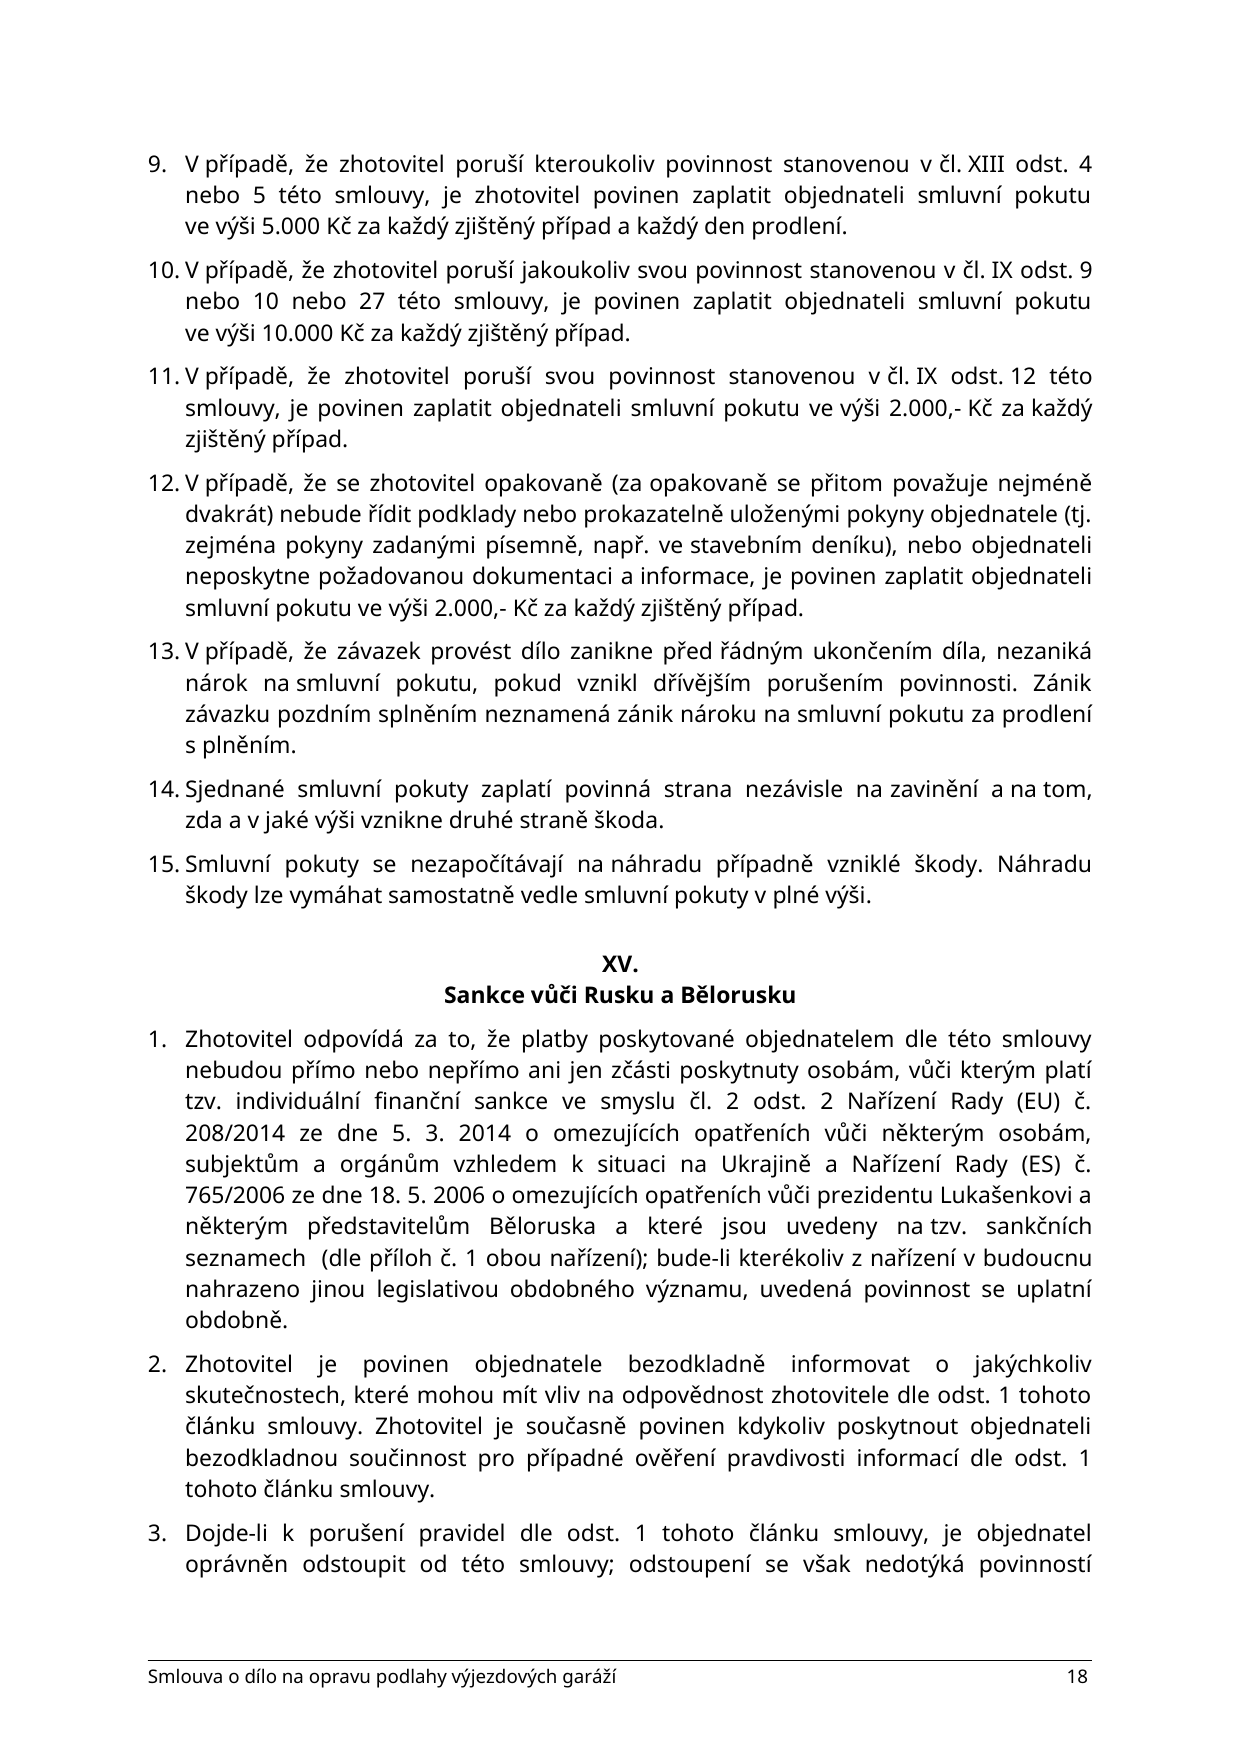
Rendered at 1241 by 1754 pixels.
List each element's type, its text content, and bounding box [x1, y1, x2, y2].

list V případě, že se zhotovitel opakovaně (za opakovaně se přitom považuje nejméně dvakrát) nebude řídit podklady nebo prokazatelně uloženými pokyny objednatele (tj. zejména pokyny zadanými písemně, např. ve stavebním deníku), nebo objednateli neposkytne požadovanou dokumentaci a informace, je povinen zaplatit objednateli smluvní pokutu ve výši 2.000,- Kč za každý zjištěný případ. [148, 466, 1092, 623]
text XV. Sankce vůči Rusku a Bělorusku [148, 948, 1092, 1010]
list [148, 1516, 1092, 1579]
list V případě, že zhotovitel poruší kteroukoliv povinnost stanovenou v čl. XIII odst. 4 nebo 5 této smlouvy, je zhotovitel povinen zaplatit objednateli smluvní pokutu ve výši 5.000 Kč za každý zjištěný případ a každý den prodlení. [148, 148, 1092, 241]
list V případě, že zhotovitel poruší svou povinnost stanovenou v čl. IX odst. 12 této smlouvy, je povinen zaplatit objednateli smluvní pokutu ve výši 2.000,- Kč za každý zjištěný případ. [148, 360, 1092, 454]
list Smluvní pokuty se nezapočítávají na náhradu případně vzniklé škody. Náhradu škody lze vymáhat samostatně vedle smluvní pokuty v plné výši. [148, 848, 1092, 910]
list Sjednané smluvní pokuty zaplatí povinná strana nezávisle na zavinění a na tom, zda a v jaké výši vznikne druhé straně škoda. [148, 773, 1092, 835]
list Zhotovitel odpovídá za to, že platby poskytované objednatelem dle této smlouvy nebudou přímo nebo nepřímo ani jen zčásti poskytnuty osobám, vůči kterým platí tzv. individuální finanční sankce ve smyslu čl. 2 odst. 2 Nařízení Rady (EU) č. 208/2014 ze dne 5. 3. 2014 o omezujících opatřeních vůči některým osobám, subjektům a orgánům vzhledem k situaci na Ukrajině a Nařízení Rady (ES) č. 765/2006 ze dne 18. 5. 2006 o omezujících opatřeních vůči prezidentu Lukašenkovi a některým představitelům Běloruska a které jsou uvedeny na tzv. sankčních seznamech (dle příloh č. 1 obou nařízení); bude-li kterékoliv z nařízení v budoucnu nahrazeno jinou legislativou obdobného významu, uvedená povinnost se uplatní obdobně. [148, 1023, 1092, 1335]
list Zhotovitel je povinen objednatele bezodkladně informovat o jakýchkoliv skutečnostech, které mohou mít vliv na odpovědnost zhotovitele dle odst. 1 tohoto článku smlouvy. Zhotovitel je současně povinen kdykoliv poskytnout objednateli bezodkladnou součinnost pro případné ověření pravdivosti informací dle odst. 1 tohoto článku smlouvy. [148, 1348, 1092, 1504]
list V případě, že zhotovitel poruší jakoukoliv svou povinnost stanovenou v čl. IX odst. 9 nebo 10 nebo 27 této smlouvy, je povinen zaplatit objednateli smluvní pokutu ve výši 10.000 Kč za každý zjištěný případ. [148, 254, 1092, 348]
list V případě, že závazek provést dílo zanikne před řádným ukončením díla, nezaniká nárok na smluvní pokutu, pokud vznikl dřívějším porušením povinnosti. Zánik závazku pozdním splněním neznamená zánik nároku na smluvní pokutu za prodlení s plněním. [148, 635, 1092, 760]
